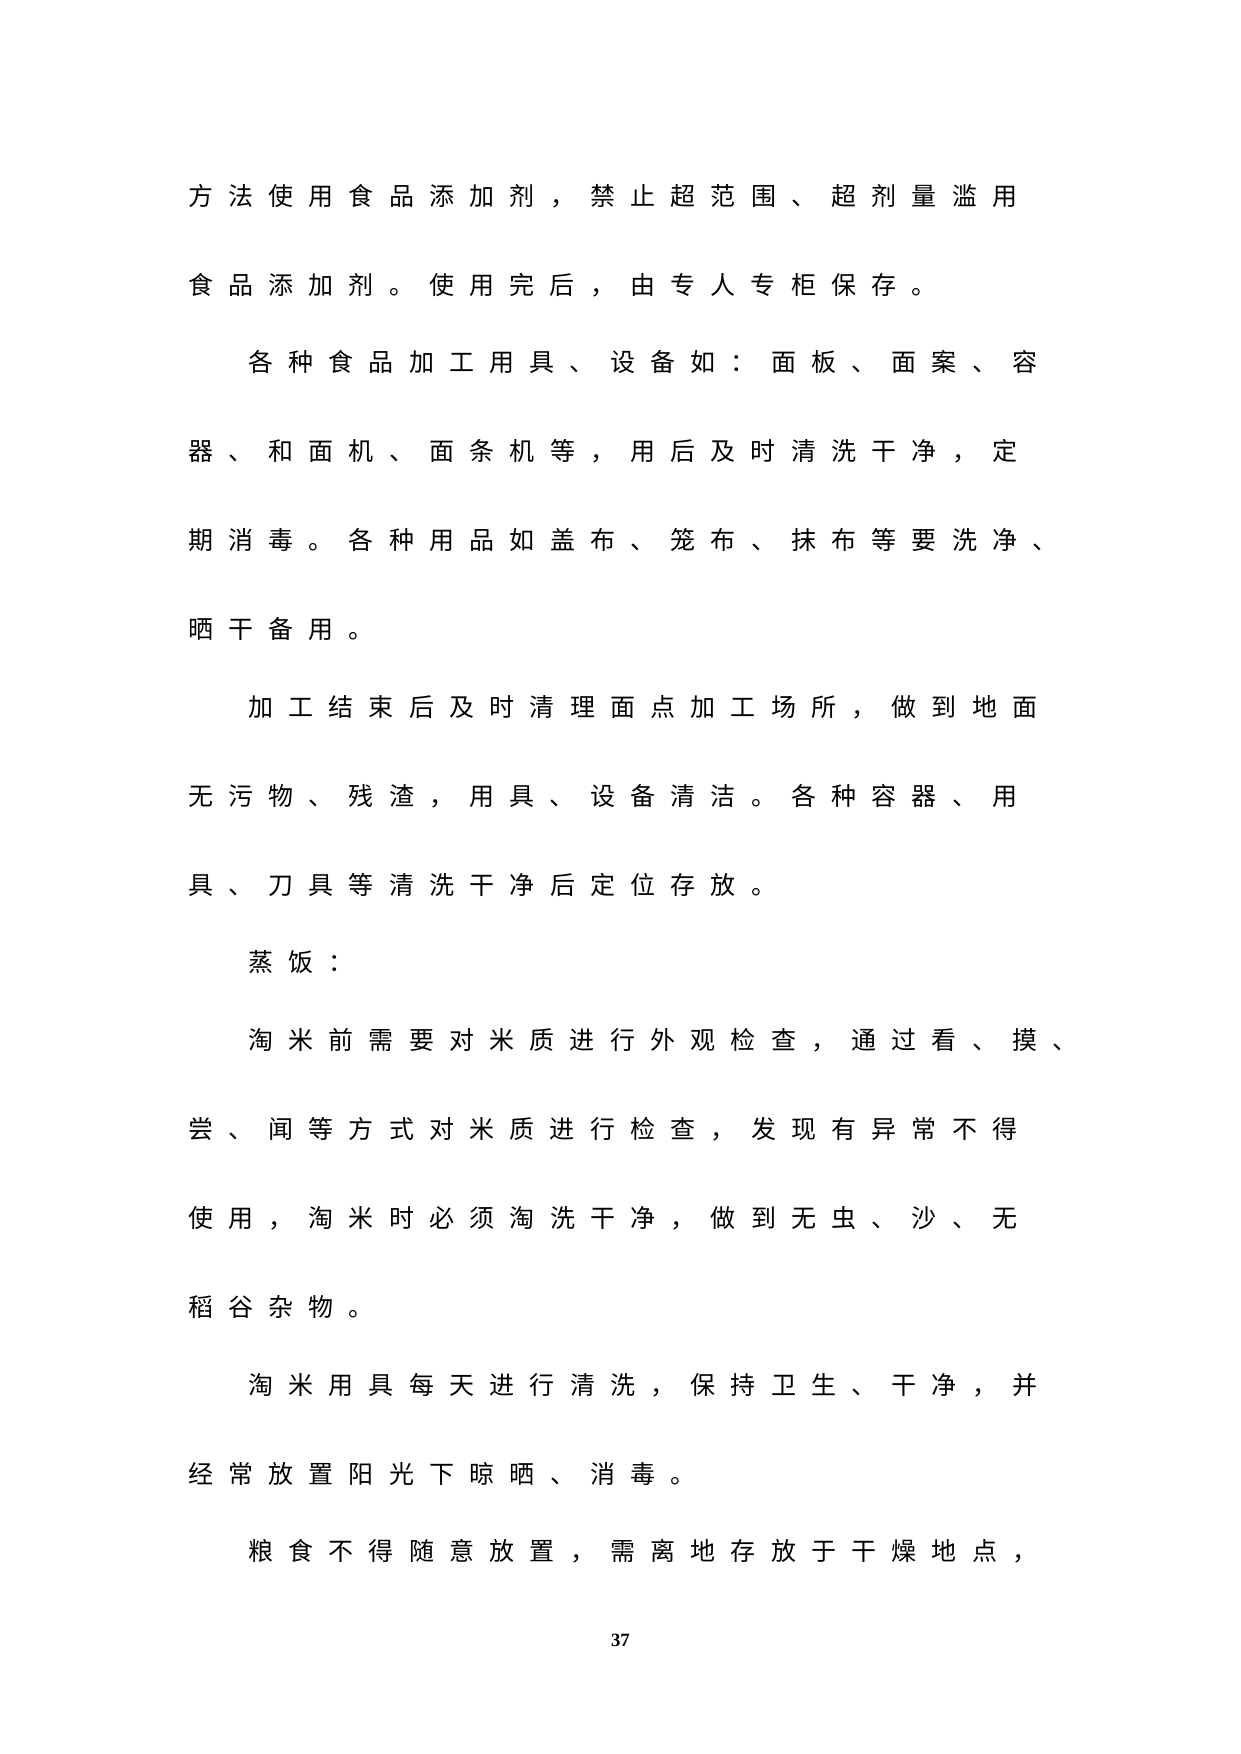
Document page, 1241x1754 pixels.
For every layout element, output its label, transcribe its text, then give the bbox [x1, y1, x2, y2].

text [188, 164, 1052, 313]
text 淘米前需要对米质进行外观检查，通过看、摸、尝、闻等方式对米质进行检查，发现有异常不得使用，淘米时必须淘洗干净，做到无虫、沙、无稻谷杂物。 [188, 1009, 1052, 1335]
text 各种食品加工用具、设备如：面板、面案、容器、和面机、面条机等，用后及时清洗干净，定期消毒。各种用品如盖布、笼布、抹布等要洗净、晒干备用。 [188, 331, 1052, 658]
text 淘米用具每天进行清洗，保持卫生、干净，并经常放置阳光下晾晒、消毒。 [188, 1353, 1052, 1502]
text 加工结束后及时清理面点加工场所，做到地面无污物、残渣，用具、设备清洁。各种容器、用具、刀具等清洗干净后定位存放。 [188, 676, 1052, 913]
text 蒸饭： [188, 931, 1052, 991]
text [188, 1520, 1052, 1579]
